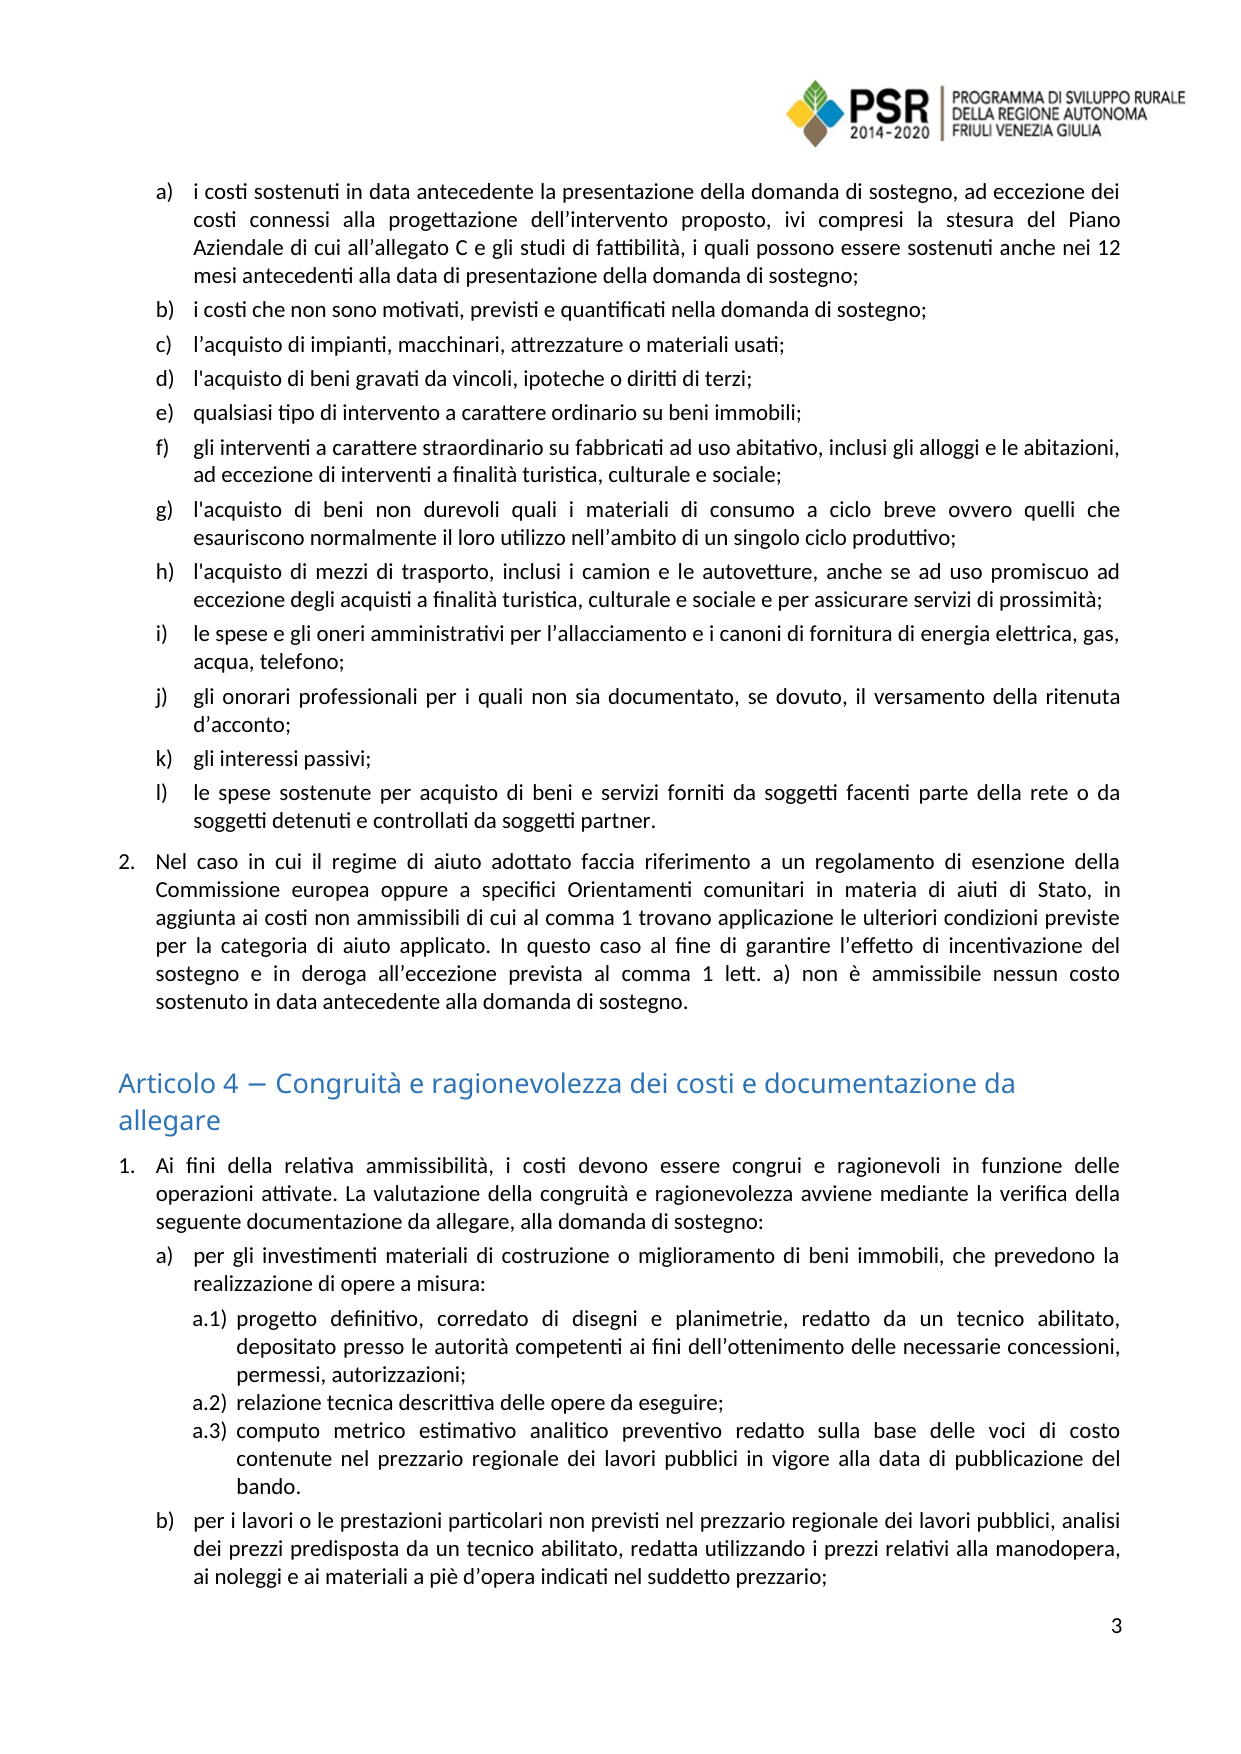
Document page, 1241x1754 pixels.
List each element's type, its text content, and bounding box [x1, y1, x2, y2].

picture [776, 78, 1189, 150]
text per i lavori o le prestazioni particolari non previsti nel prezzario regionale dei lavori pubblici, analisi dei prezzi predisposta da un tecnico abilitato, redatta utilizzando i prezzi relativi alla manodopera, ai noleggi e ai materiali a piè d’opera indicati nel suddetto prezzario; [156, 1506, 1122, 1590]
list per gli investimenti materiali di costruzione o miglioramento di beni immobili, che prevedono la realizzazione di opere a misura: [156, 1242, 1122, 1298]
text l'acquisto di mezzi di trasporto, inclusi i camion e le autovetture, anche se ad uso promiscuo ad eccezione degli acquisti a finalità turistica, culturale e sociale e per assicurare servizi di prossimità; [156, 557, 1122, 613]
text le spese e gli oneri amministrativi per l’allacciamento e i canoni di fornitura di energia elettrica, gas, acqua, telefono; [156, 619, 1122, 676]
text gli interessi passivi; [156, 744, 1122, 772]
text Nel caso in cui il regime di aiuto adottato faccia riferimento a un regolamento di esenzione della Commissione europea oppure a specifici Orientamenti comunitari in materia di aiuti di Stato, in aggiunta ai costi non ammissibili di cui al comma 1 trovano applicazione le ulteriori condizioni previste per la categoria di aiuto applicato. In questo caso al fine di garantire l’effetto di incentivazione del sostegno e in deroga all’eccezione prevista al comma 1 lett. a) non è ammissibile nessun costo sostenuto in data antecedente alla domanda di sostegno. [118, 847, 1122, 1015]
text gli interventi a carattere straordinario su fabbricati ad uso abitativo, inclusi gli alloggi e le abitazioni, ad eccezione di interventi a finalità turistica, culturale e sociale; [156, 433, 1122, 489]
text l'acquisto di beni non durevoli quali i materiali di consumo a ciclo breve ovvero quelli che esauriscono normalmente il loro utilizzo nell’ambito di un singolo ciclo produttivo; [156, 495, 1122, 551]
text a.2) relazione tecnica descrittiva delle opere da eseguire; [192, 1388, 1122, 1416]
text l’acquisto di impianti, macchinari, attrezzature o materiali usati; [156, 330, 1122, 358]
text a.3) computo metrico estimativo analitico preventivo redatto sulla base delle voci di costo contenute nel prezzario regionale dei lavori pubblici in vigore alla data di pubblicazione del bando. [192, 1416, 1122, 1500]
list i costi sostenuti in data antecedente la presentazione della domanda di sostegno, ad eccezione dei costi connessi alla progettazione dell’intervento proposto, ivi compresi la stesura del Piano Aziendale di cui all’allegato C e gli studi di fattibilità, i quali possono essere sostenuti anche nei 12 mesi antecedenti alla data di presentazione della domanda di sostegno; [156, 177, 1122, 289]
text qualsiasi tipo di intervento a carattere ordinario su beni immobili; [156, 398, 1122, 426]
list Ai fini della relativa ammissibilità, i costi devono essere congrui e ragionevoli in funzione delle operazioni attivate. La valutazione della congruità e ragionevolezza avviene mediante la verifica della seguente documentazione da allegare, alla domanda di sostegno: [118, 1151, 1122, 1235]
text le spese sostenute per acquisto di beni e servizi forniti da soggetti facenti parte della rete o da soggetti detenuti e controllati da soggetti partner. [156, 778, 1122, 834]
text a.1) progetto definitivo, corredato di disegni e planimetrie, redatto da un tecnico abilitato, depositato presso le autorità competenti ai fini dell’ottenimento delle necessarie concessioni, permessi, autorizzazioni; [192, 1304, 1122, 1388]
text gli onorari professionali per i quali non sia documentato, se dovuto, il versamento della ritenuta d’acconto; [156, 682, 1122, 738]
text i costi che non sono motivati, previsti e quantificati nella domanda di sostegno; [156, 296, 1122, 323]
subtitle Articolo 4 − Congruità e ragionevolezza dei costi e documentazione da allegare [118, 1065, 1122, 1139]
text l'acquisto di beni gravati da vincoli, ipoteche o diritti di terzi; [156, 364, 1122, 392]
